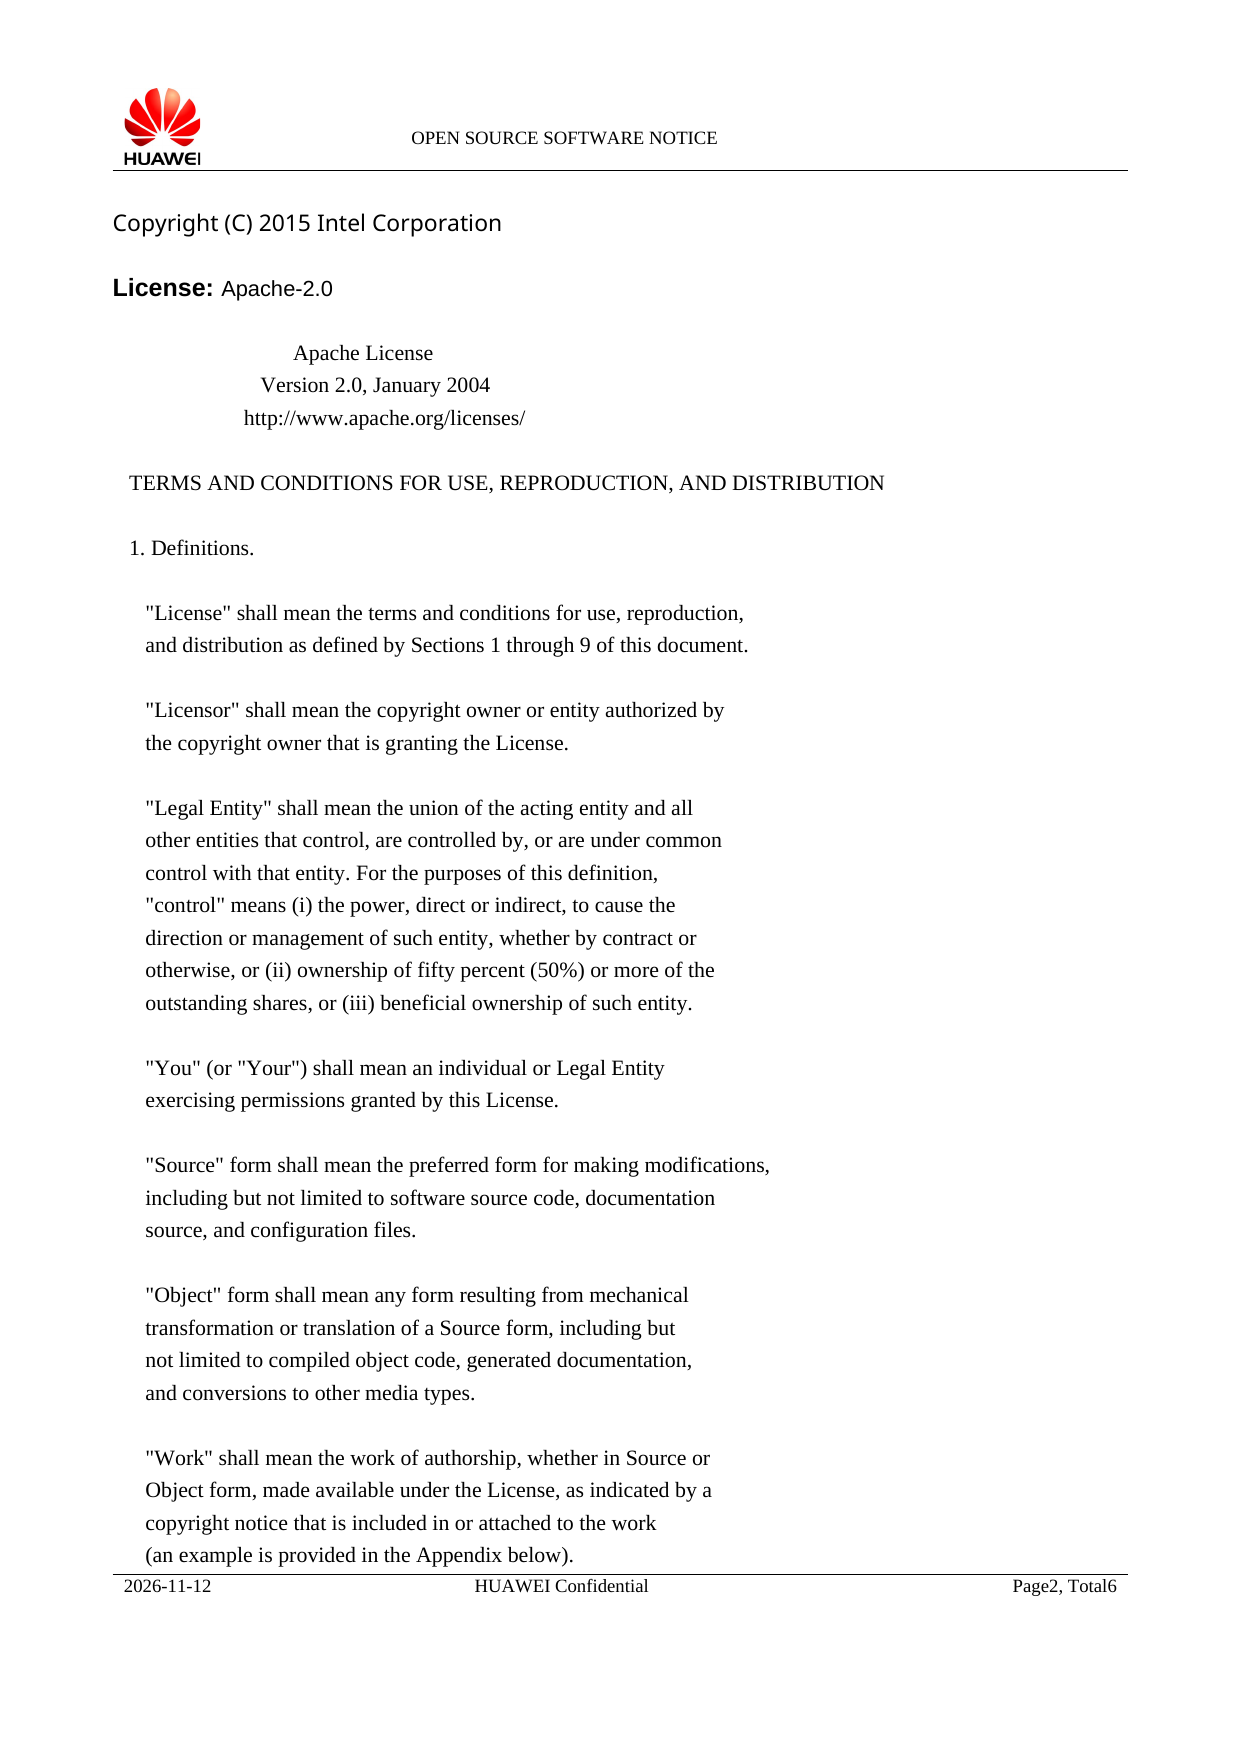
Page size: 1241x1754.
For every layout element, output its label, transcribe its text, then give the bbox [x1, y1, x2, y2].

picture [124, 88, 201, 165]
text License: Apache-2.0 [112, 271, 1128, 304]
